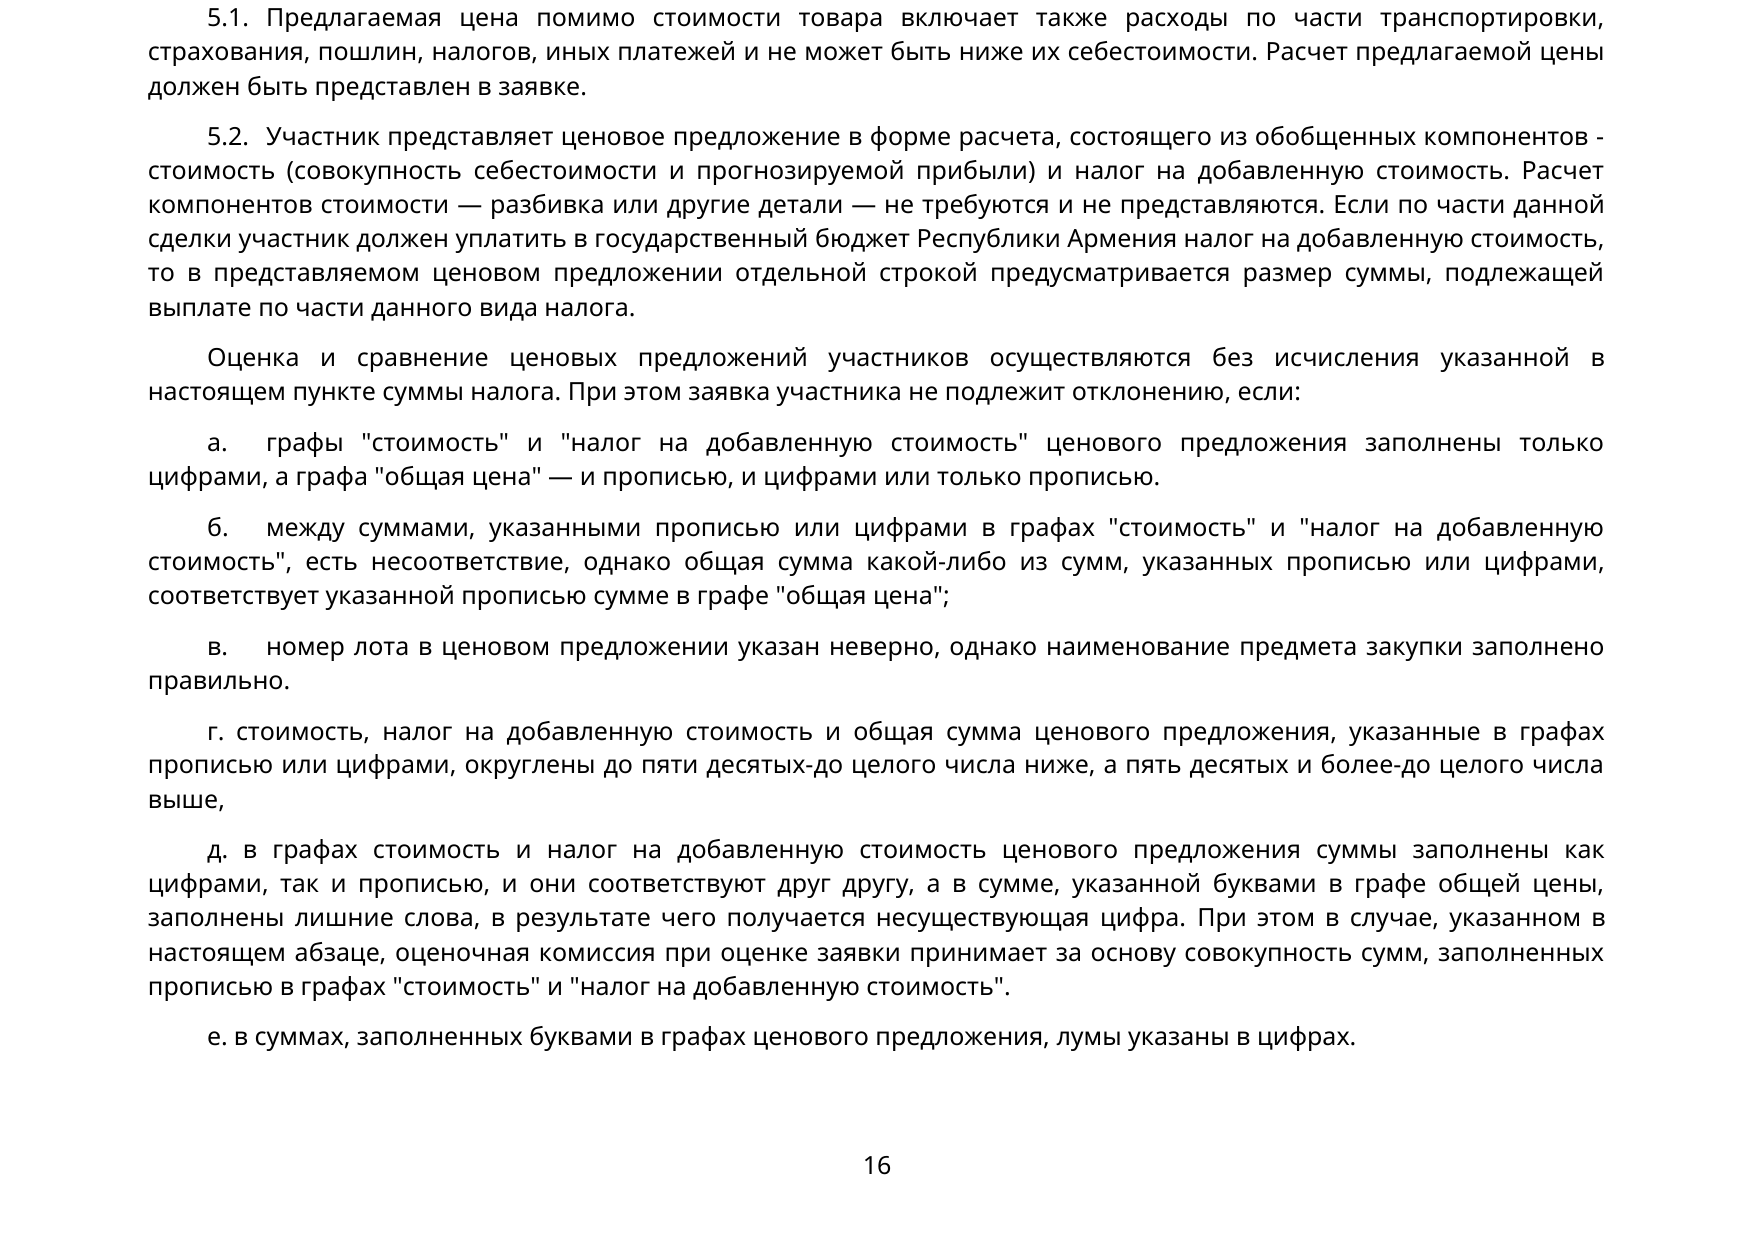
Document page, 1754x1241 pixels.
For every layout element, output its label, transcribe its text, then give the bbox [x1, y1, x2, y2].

text б. между суммами, указанными прописью или цифрами в графах "стоимость" и "налог на добавленную стоимость", есть несоответствие, однако общая сумма какой-либо из сумм, указанных прописью или цифрами, соответствует указанной прописью сумме в графе "общая цена"; [148, 509, 1606, 612]
text Оценка и сравнение ценовых предложений участников осуществляются без исчисления указанной в настоящем пункте суммы налога. При этом заявка участника не подлежит отклонению, если: [148, 340, 1606, 408]
text 5.1. Предлагаемая цена помимо стоимости товара включает также расходы по части транспортировки, страхования, пошлин, налогов, иных платежей и не может быть ниже их себестоимости. Расчет предлагаемой цены должен быть представлен в заявке. [148, 0, 1606, 102]
text г. стоимость, налог на добавленную стоимость и общая сумма ценового предложения, указанные в графах прописью или цифрами, округлены до пяти десятых-до целого числа ниже, а пять десятых и более-до целого числа выше, [148, 713, 1606, 815]
text а. графы "стоимость" и "налог на добавленную стоимость" ценового предложения заполнены только цифрами, а графа "общая цена" — и прописью, и цифрами или только прописью. [148, 425, 1606, 493]
text е. в суммах, заполненных буквами в графах ценового предложения, лумы указаны в цифрах. [148, 1019, 1606, 1053]
text 5.2. Участник представляет ценовое предложение в форме расчета, состоящего из обобщенных компонентов - стоимость (совокупность себестоимости и прогнозируемой прибыли) и налог на добавленную стоимость. Расчет компонентов стоимости — разбивка или другие детали — не требуются и не представляются. Если по части данной сделки участник должен уплатить в государственный бюджет Республики Армения налог на добавленную стоимость, то в представляемом ценовом предложении отдельной строкой предусматривается размер суммы, подлежащей выплате по части данного вида налога. [148, 119, 1606, 323]
text в. номер лота в ценовом предложении указан неверно, однако наименование предмета закупки заполнено правильно. [148, 628, 1606, 696]
text д. в графах стоимость и налог на добавленную стоимость ценового предложения суммы заполнены как цифрами, так и прописью, и они соответствуют друг другу, а в сумме, указанной буквами в графе общей цены, заполнены лишние слова, в результате чего получается несуществующая цифра. При этом в случае, указанном в настоящем абзаце, оценочная комиссия при оценке заявки принимает за основу совокупность сумм, заполненных прописью в графах "стоимость" и "налог на добавленную стоимость". [148, 832, 1606, 1002]
